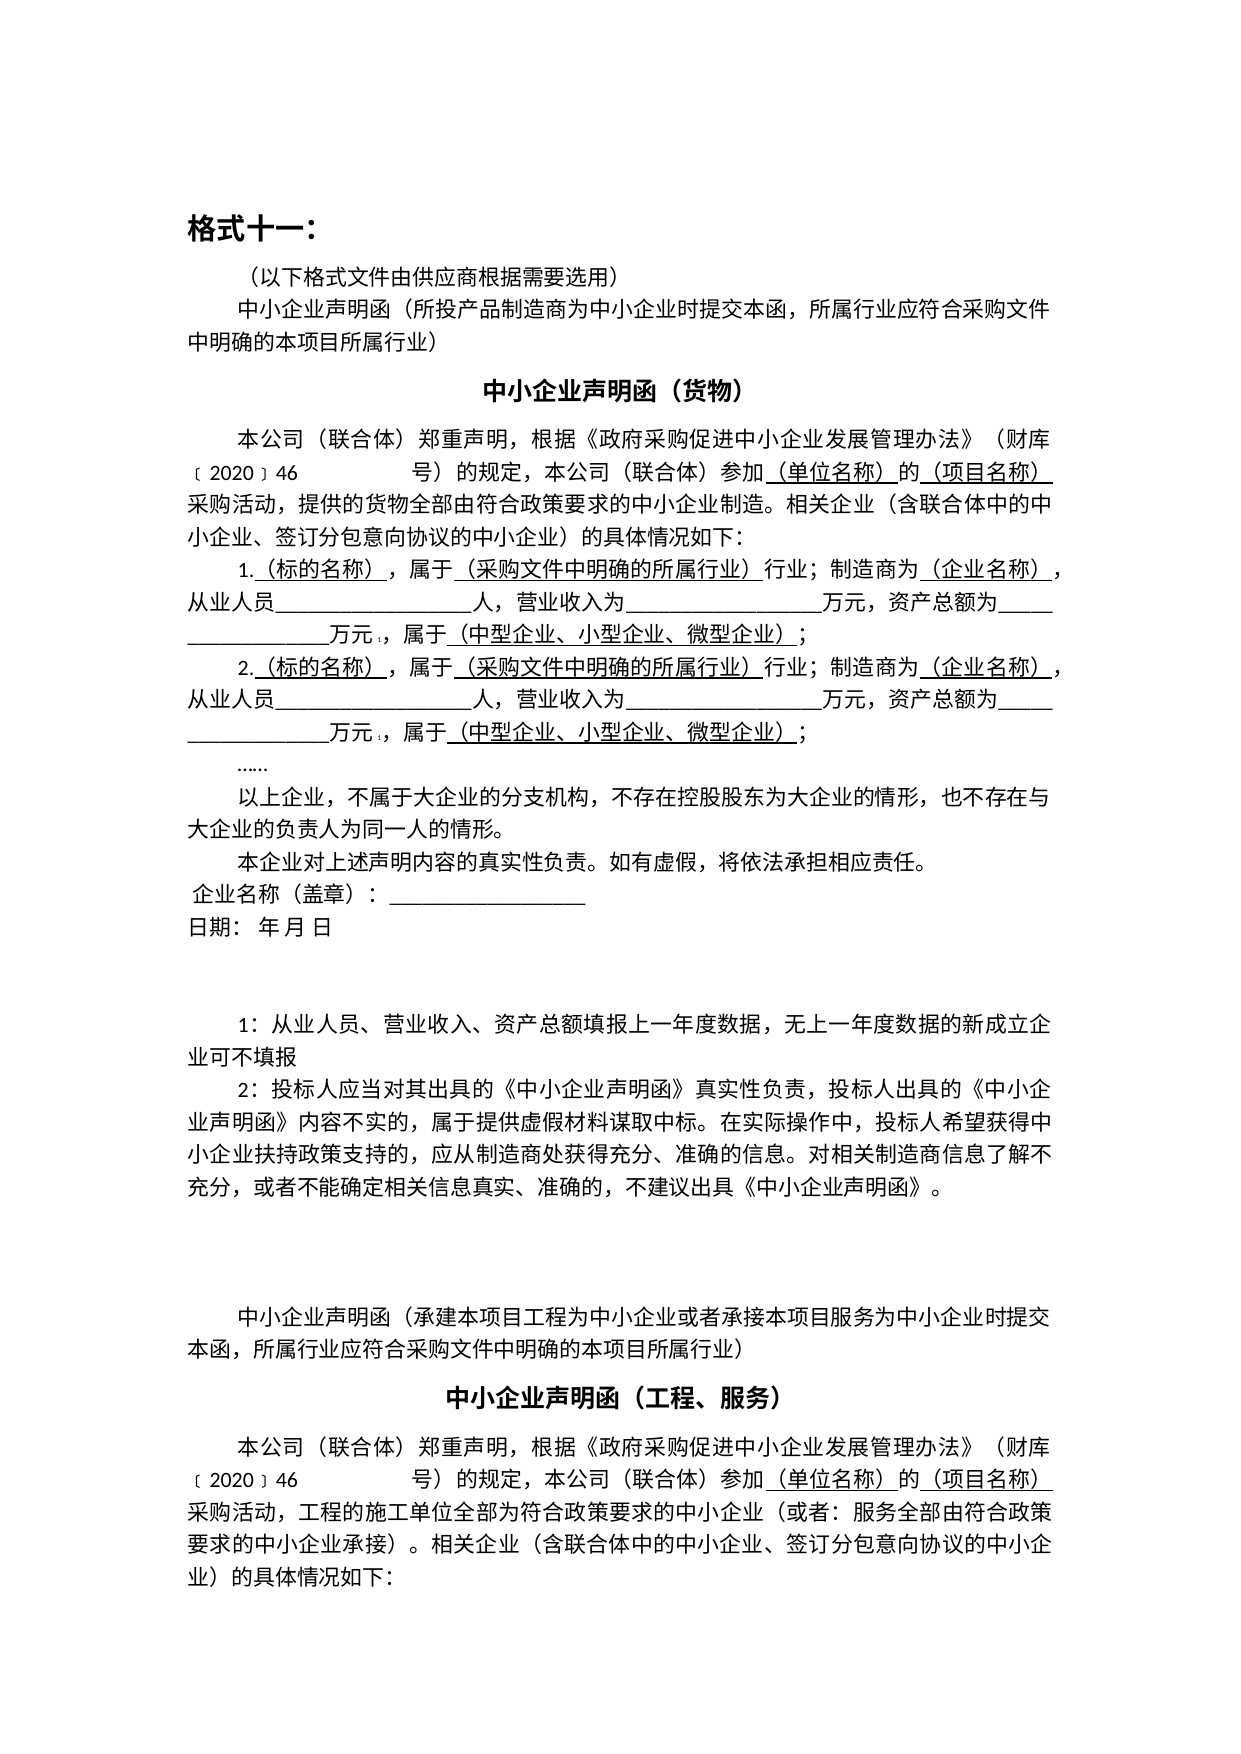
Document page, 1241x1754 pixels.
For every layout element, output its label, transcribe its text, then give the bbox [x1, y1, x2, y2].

text 本公司（联合体）郑重声明，根据《政府采购促进中小企业发展管理办法》（财库﹝2020﹞46 号）的规定，本公司（联合体）参加（单位名称）的（项目名称）采购活动，工程的施工单位全部为符合政策要求的中小企业（或者：服务全部由符合政策要求的中小企业承接）。相关企业（含联合体中的中小企业、签订分包意向协议的中小企业）的具体情况如下： [187, 1429, 1053, 1592]
text 以上企业，不属于大企业的分支机构，不存在控股股东为大企业的情形，也不存在与大企业的负责人为同一人的情形。 [187, 779, 1053, 844]
text 格式十一： [187, 194, 1053, 259]
text 中小企业声明函（承建本项目工程为中小企业或者承接本项目服务为中小企业时提交本函，所属行业应符合采购文件中明确的本项目所属行业） [187, 1299, 1053, 1364]
text 本公司（联合体）郑重声明，根据《政府采购促进中小企业发展管理办法》（财库﹝2020﹞46 号）的规定，本公司（联合体）参加（单位名称）的（项目名称）采购活动，提供的货物全部由符合政策要求的中小企业制造。相关企业（含联合体中的中小企业、签订分包意向协议的中小企业）的具体情况如下： [187, 422, 1053, 552]
text （以下格式文件由供应商根据需要选用） [187, 259, 1053, 292]
text 本企业对上述声明内容的真实性负责。如有虚假，将依法承担相应责任。 [187, 844, 1053, 877]
text 企业名称（盖章）：__________________ [187, 877, 1053, 909]
text 日期： 年 月 日 [187, 909, 1053, 942]
text 1：从业人员、营业收入、资产总额填报上一年度数据，无上一年度数据的新成立企业可不填报 [187, 1007, 1053, 1072]
text 2：投标人应当对其出具的《中小企业声明函》真实性负责，投标人出具的《中小企业声明函》内容不实的，属于提供虚假材料谋取中标。在实际操作中，投标人希望获得中小企业扶持政策支持的，应从制造商处获得充分、准确的信息。对相关制造商信息了解不充分，或者不能确定相关信息真实、准确的，不建议出具《中小企业声明函》。 [187, 1072, 1053, 1202]
text 中小企业声明函（所投产品制造商为中小企业时提交本函，所属行业应符合采购文件中明确的本项目所属行业） [187, 292, 1053, 357]
text 1.（标的名称），属于（采购文件中明确的所属行业）行业；制造商为（企业名称），从业人员__________________人，营业收入为__________________万元，资产总额为__________________万元1，属于（中型企业、小型企业、微型企业）； [187, 552, 1053, 649]
text 中小企业声明函（货物） [187, 357, 1053, 422]
text 中小企业声明函（工程、服务） [187, 1364, 1053, 1429]
text 2.（标的名称），属于（采购文件中明确的所属行业）行业；制造商为（企业名称），从业人员__________________人，营业收入为__________________万元，资产总额为__________________万元1，属于（中型企业、小型企业、微型企业）； [187, 649, 1053, 747]
text …… [187, 747, 1053, 779]
